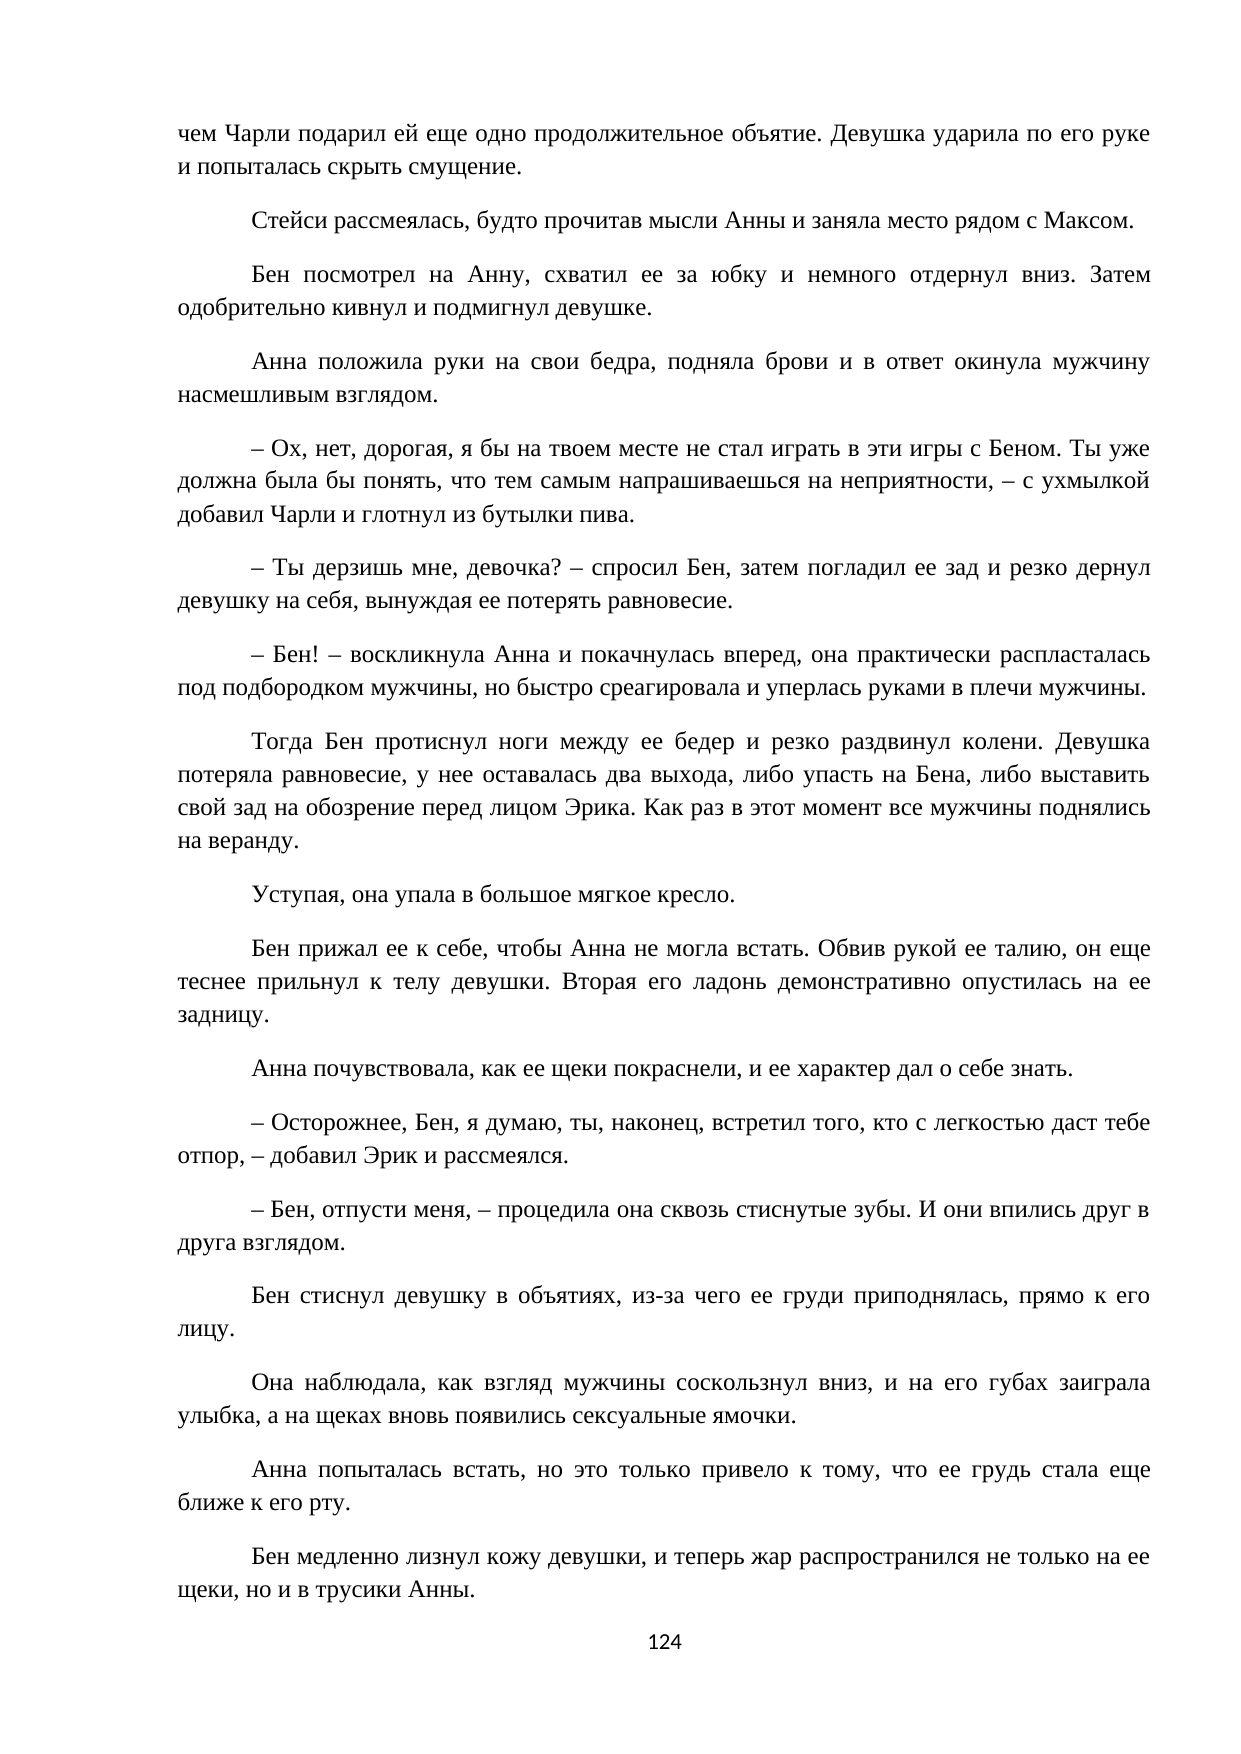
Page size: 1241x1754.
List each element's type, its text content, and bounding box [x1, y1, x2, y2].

text Бен посмотрел на Анну, схватил ее за юбку и немного отдернул вниз. Затем одобрительно кивнул и подмигнул девушке. [177, 259, 1152, 321]
text Тогда Бен протиснул ноги между ее бедер и резко раздвинул колени. Девушка потеряла равновесие, у нее оставалась два выхода, либо упасть на Бена, либо выставить свой зад на обозрение перед лицом Эрика. Как раз в этот момент все мужчины поднялись на веранду. [177, 726, 1152, 854]
text – Осторожнее, Бен, я думаю, ты, наконец, встретил того, кто с легкостью даст тебе отпор, – добавил Эрик и рассмеялся. [177, 1107, 1152, 1168]
text Бен медленно лизнул кожу девушки, и теперь жар распространился не только на ее щеки, но и в трусики Анны. [177, 1541, 1152, 1603]
text Уступая, она упала в большое мягкое кресло. [177, 879, 1152, 908]
text Анна попыталась встать, но это только привело к тому, что ее грудь стала еще ближе к его рту. [177, 1454, 1152, 1516]
text – Бен! – воскликнула Анна и покачнулась вперед, она практически распласталась под подбородком мужчины, но быстро среагировала и уперлась руками в плечи мужчины. [177, 639, 1152, 701]
text – Ох, нет, дорогая, я бы на твоем месте не стал играть в эти игры с Беном. Ты уже должна была бы понять, что тем самым напрашиваешься на неприятности, – с ухмылкой добавил Чарли и глотнул из бутылки пива. [177, 433, 1152, 527]
text Анна положила руки на свои бедра, подняла брови и в ответ окинула мужчину насмешливым взглядом. [177, 346, 1152, 407]
text Она наблюдала, как взгляд мужчины соскользнул вниз, и на его губах заиграла улыбка, а на щеках вновь появились сексуальные ямочки. [177, 1367, 1152, 1429]
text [177, 118, 1152, 180]
text Анна почувствовала, как ее щеки покраснели, и ее характер дал о себе знать. [177, 1053, 1152, 1082]
text – Бен, отпусти меня, – процедила она сквозь стиснутые зубы. И они впились друг в друга взглядом. [177, 1194, 1152, 1255]
text Бен стиснул девушку в объятиях, из-за чего ее груди приподнялась, прямо к его лицу. [177, 1281, 1152, 1342]
text – Ты дерзишь мне, девочка? – спросил Бен, затем погладил ее зад и резко дернул девушку на себя, вынуждая ее потерять равновесие. [177, 552, 1152, 614]
text Бен прижал ее к себе, чтобы Анна не могла встать. Обвив рукой ее талию, он еще теснее прильнул к телу девушки. Вторая его ладонь демонстративно опустилась на ее задницу. [177, 933, 1152, 1028]
text Стейси рассмеялась, будто прочитав мысли Анны и заняла место рядом с Максом. [177, 205, 1152, 234]
